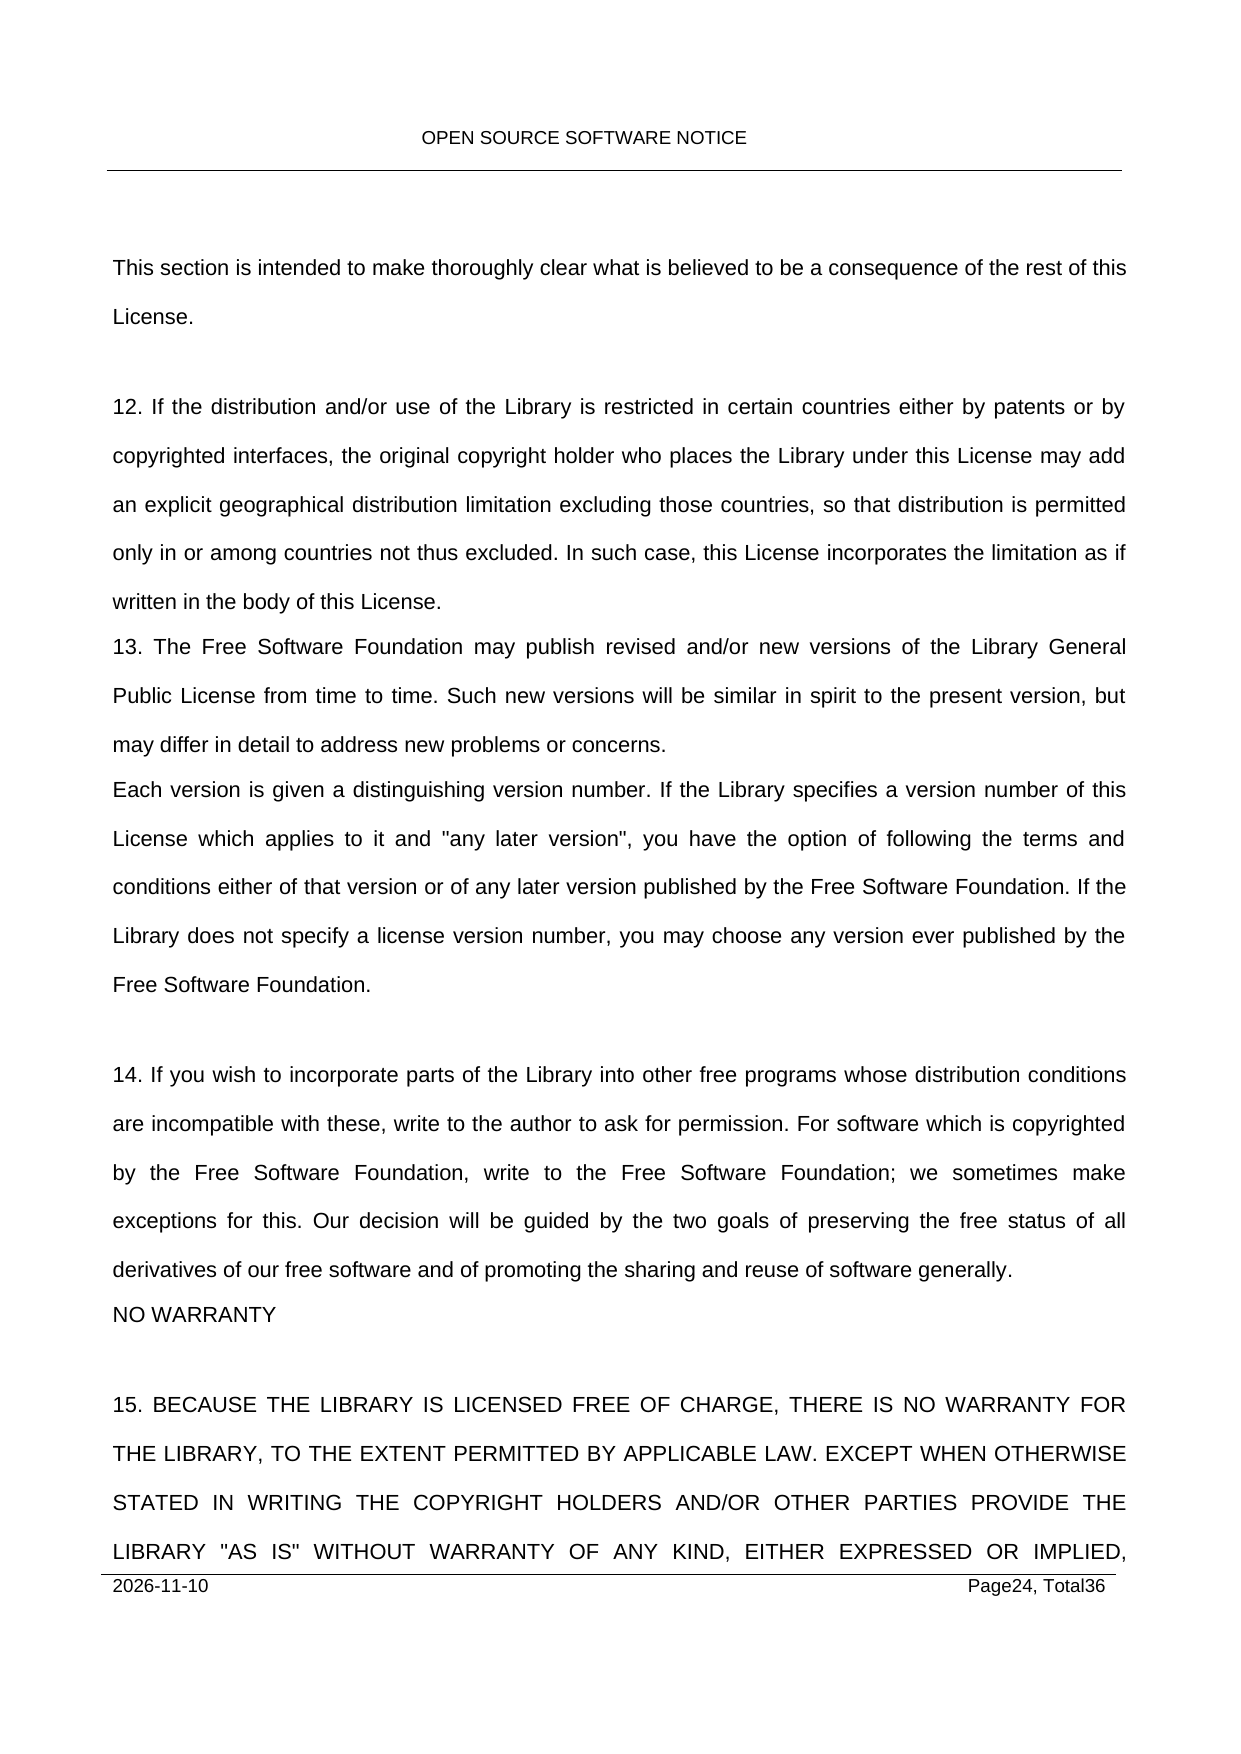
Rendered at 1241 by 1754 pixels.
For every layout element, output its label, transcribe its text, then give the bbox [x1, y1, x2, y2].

text 14. If you wish to incorporate parts of the Library into other free programs whose distribution conditions are incompatible with these, write to the author to ask for permission. For software which is copyrighted by the Free Software Foundation, write to the Free Software Foundation; we sometimes make exceptions for this. Our decision will be guided by the two goals of preserving the free status of all derivatives of our free software and of promoting the sharing and reuse of software generally. [112, 1058, 1128, 1286]
text Each version is given a distinguishing version number. If the Library specifies a version number of this License which applies to it and "any later version", you have the option of following the terms and conditions either of that version or of any later version published by the Free Software Foundation. If the Library does not specify a license version number, you may choose any version ever published by the Free Software Foundation. [112, 773, 1128, 1001]
text 12. If the distribution and/or use of the Library is restricted in certain countries either by patents or by copyrighted interfaces, the original copyright holder who places the Library under this License may add an explicit geographical distribution limitation excluding those countries, so that distribution is permitted only in or among countries not thus excluded. In such case, this License incorporates the limitation as if written in the body of this License. [112, 390, 1128, 618]
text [112, 1389, 1128, 1567]
text 13. The Free Software Foundation may publish revised and/or new versions of the Library General Public License from time to time. Such new versions will be similar in spirit to the present version, but may differ in detail to address new problems or concerns. [112, 631, 1128, 761]
text NO WARRANTY [112, 1298, 1128, 1331]
text This section is intended to make thoroughly clear what is believed to be a consequence of the rest of this License. [112, 251, 1128, 333]
